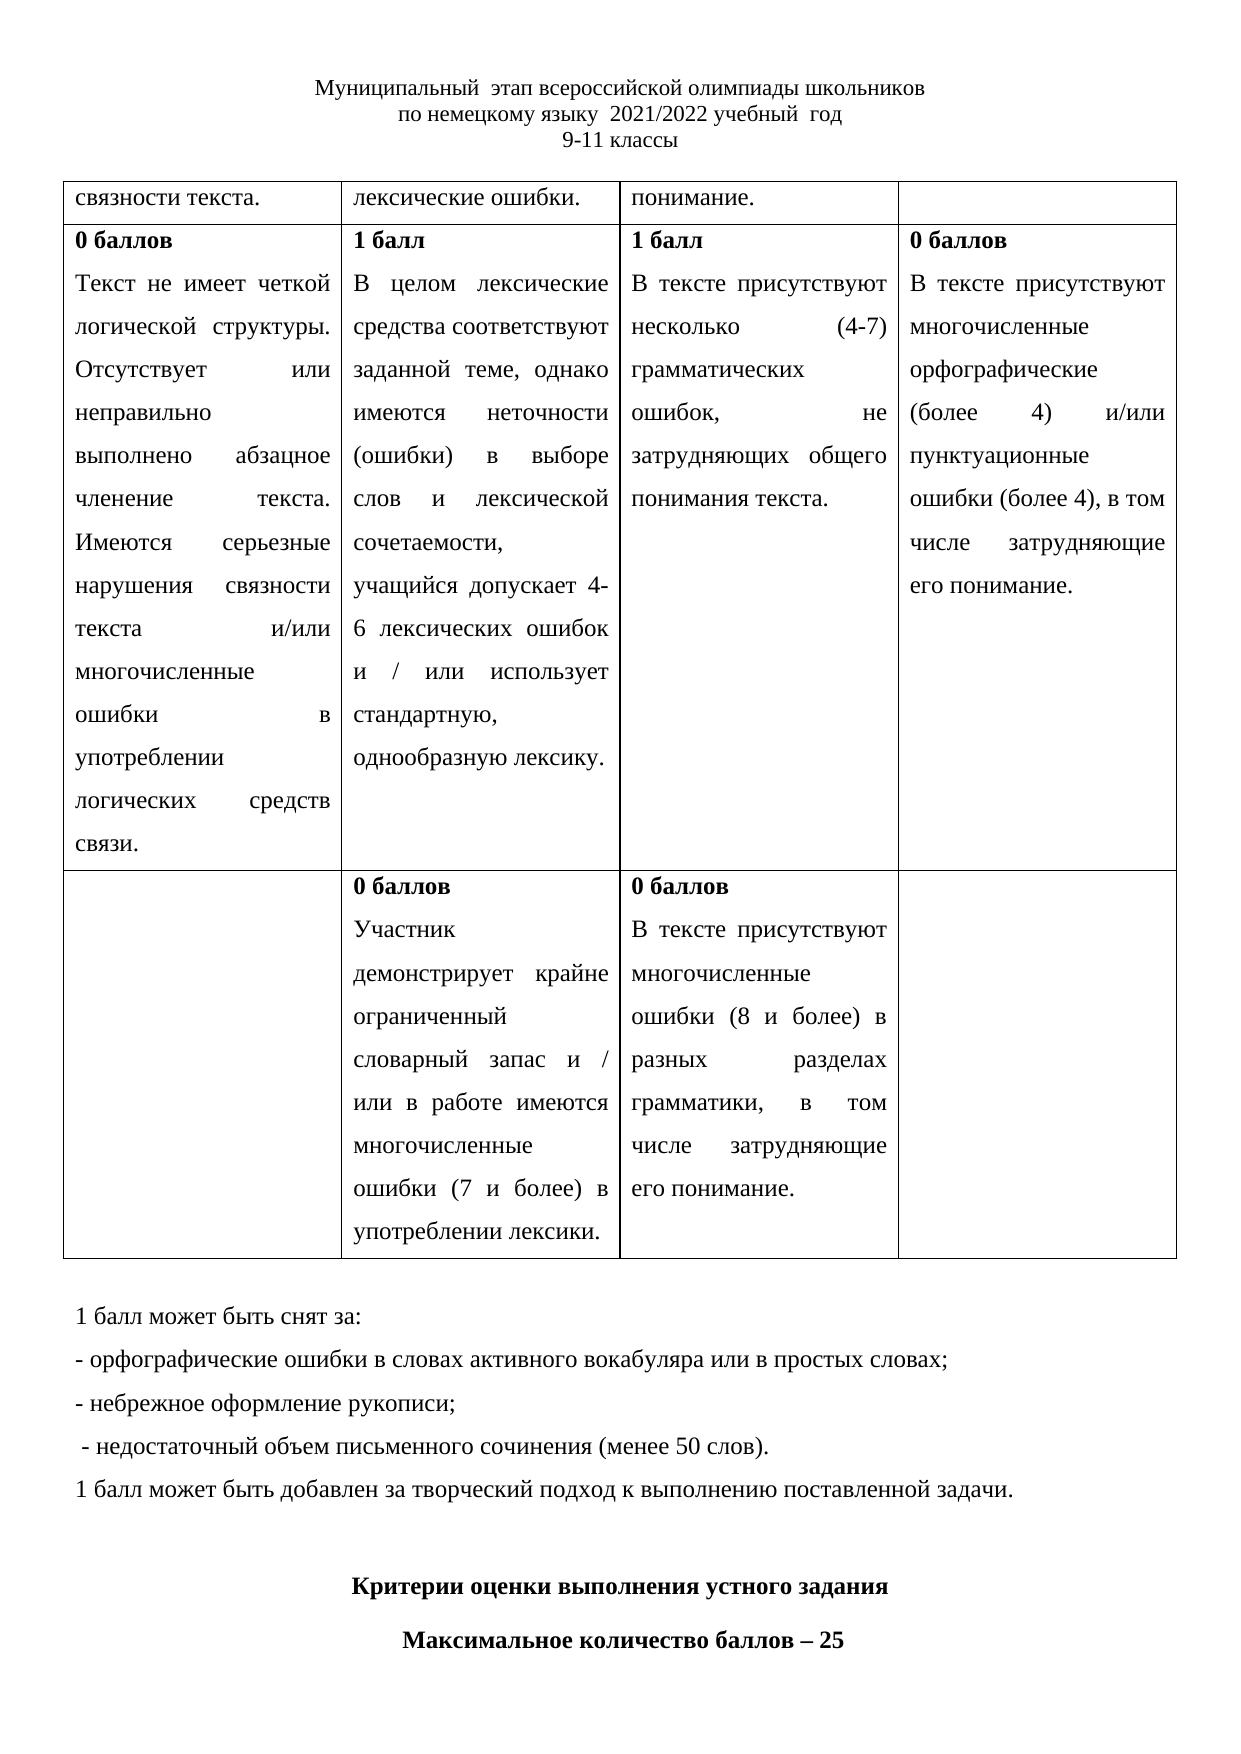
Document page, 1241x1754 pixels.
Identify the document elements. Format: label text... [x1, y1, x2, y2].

table_cell 0 баллов Участник демонстрирует крайне ограниченный словарный запас и / или в работе имеются многочисленные ошибки (7 и более) в употреблении лексики. [342, 871, 619, 1258]
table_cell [899, 182, 1176, 224]
table_cell 0 баллов В тексте присутствуют многочисленные орфографические (более 4) и/или пунктуационные ошибки (более 4), в том числе затрудняющие его понимание. [899, 225, 1176, 870]
text - орфографические ошибки в словах активного вокабуляра или в простых словах; [75, 1344, 1165, 1373]
table_cell 0 баллов В тексте присутствуют многочисленные ошибки (8 и более) в разных разделах грамматики, в том числе затрудняющие его понимание. [621, 871, 898, 1258]
table_cell [899, 871, 1176, 1258]
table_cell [342, 182, 619, 224]
text 1 балл может быть снят за: [75, 1301, 1165, 1330]
table_cell 1 балл В тексте присутствуют несколько (4-7) грамматических ошибок, не затрудняющих общего понимания текста. [621, 225, 898, 870]
text Максимальное количество баллов – 25 [75, 1625, 1165, 1653]
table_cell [621, 182, 898, 224]
text 1 балл может быть добавлен за творческий подход к выполнению поставленной задачи. [75, 1474, 1165, 1503]
text Критерии оценки выполнения устного задания [75, 1571, 1165, 1599]
table_cell [64, 871, 341, 1258]
text - недостаточный объем письменного сочинения (менее 50 слов). [75, 1431, 1165, 1459]
text - небрежное оформление рукописи; [75, 1388, 1165, 1416]
table_cell 0 баллов Текст не имеет четкой логической структуры. Отсутствует или неправильно выполнено абзацное членение текста. Имеются серьезные нарушения связности текста и/или многочисленные ошибки в употреблении логических средств связи. [64, 225, 341, 870]
table_cell 1 балл В целом лексические средства соответствуют заданной теме, однако имеются неточности (ошибки) в выборе слов и лексической сочетаемости, учащийся допускает 4-6 лексических ошибок и / или использует стандартную, однообразную лексику. [342, 225, 619, 870]
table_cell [64, 182, 341, 224]
